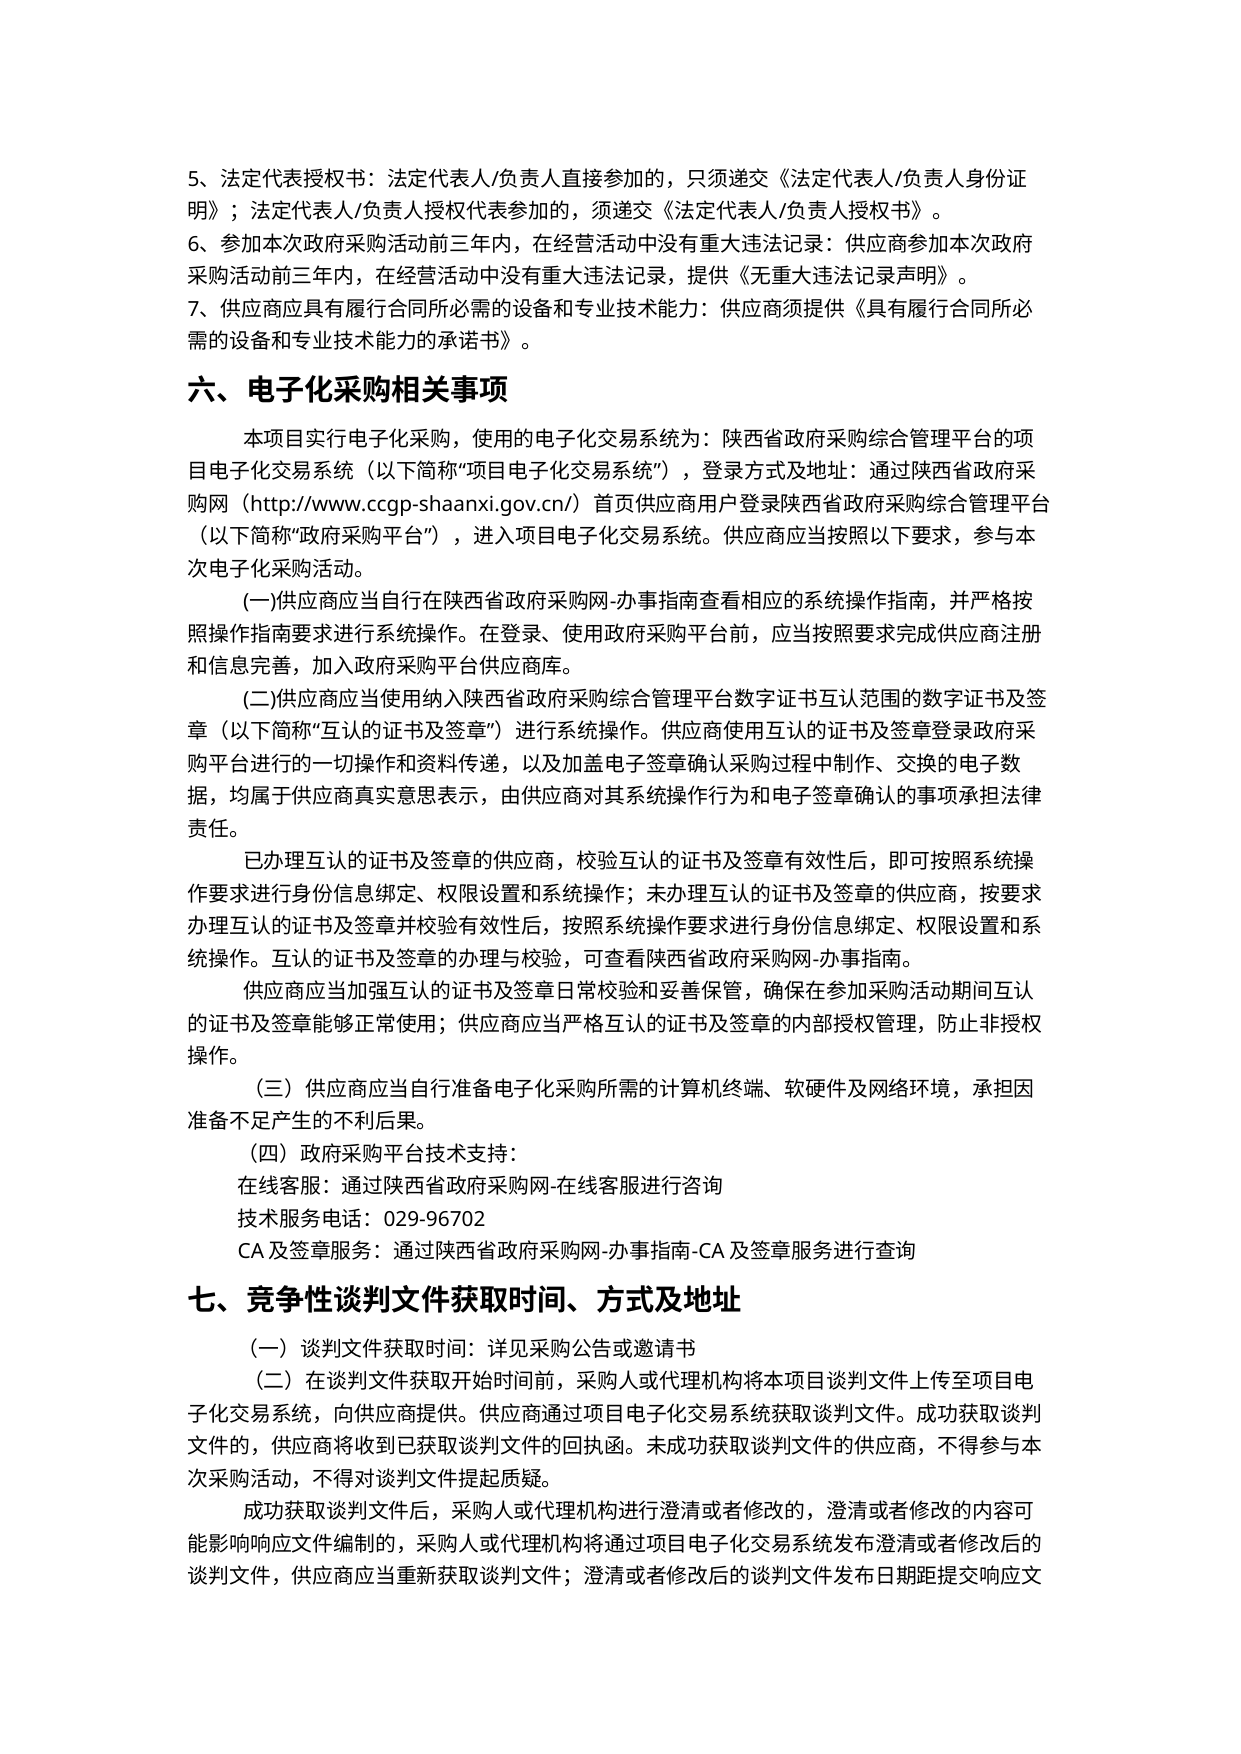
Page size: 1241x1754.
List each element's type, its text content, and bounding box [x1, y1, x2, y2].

text 6、参加本次政府采购活动前三年内，在经营活动中没有重大违法记录：供应商参加本次政府采购活动前三年内，在经营活动中没有重大违法记录，提供《无重大违法记录声明》。 [187, 227, 1053, 292]
text （一）谈判文件获取时间：详见采购公告或邀请书 [187, 1332, 1053, 1364]
text （四）政府采购平台技术支持： [187, 1137, 1053, 1169]
text （三）供应商应当自行准备电子化采购所需的计算机终端、软硬件及网络环境，承担因准备不足产生的不利后果。 [187, 1072, 1053, 1137]
text 已办理互认的证书及签章的供应商，校验互认的证书及签章有效性后，即可按照系统操作要求进行身份信息绑定、权限设置和系统操作；未办理互认的证书及签章的供应商，按要求办理互认的证书及签章并校验有效性后，按照系统操作要求进行身份信息绑定、权限设置和系统操作。互认的证书及签章的办理与校验，可查看陕西省政府采购网-办事指南。 [187, 844, 1053, 974]
text 供应商应当加强互认的证书及签章日常校验和妥善保管，确保在参加采购活动期间互认的证书及签章能够正常使用；供应商应当严格互认的证书及签章的内部授权管理，防止非授权操作。 [187, 974, 1053, 1072]
text (二)供应商应当使用纳入陕西省政府采购综合管理平台数字证书互认范围的数字证书及签章（以下简称“互认的证书及签章”）进行系统操作。供应商使用互认的证书及签章登录政府采购平台进行的一切操作和资料传递，以及加盖电子签章确认采购过程中制作、交换的电子数据，均属于供应商真实意思表示，由供应商对其系统操作行为和电子签章确认的事项承担法律责任。 [187, 682, 1053, 844]
text 六、电子化采购相关事项 [187, 357, 1053, 422]
text 7、供应商应具有履行合同所必需的设备和专业技术能力：供应商须提供《具有履行合同所必需的设备和专业技术能力的承诺书》。 [187, 292, 1053, 357]
text (一)供应商应当自行在陕西省政府采购网-办事指南查看相应的系统操作指南，并严格按照操作指南要求进行系统操作。在登录、使用政府采购平台前，应当按照要求完成供应商注册和信息完善，加入政府采购平台供应商库。 [187, 584, 1053, 682]
text 5、法定代表授权书：法定代表人/负责人直接参加的，只须递交《法定代表人/负责人身份证明》；法定代表人/负责人授权代表参加的，须递交《法定代表人/负责人授权书》。 [187, 162, 1053, 227]
text 技术服务电话：029-96702 [187, 1202, 1053, 1234]
text 七、竞争性谈判文件获取时间、方式及地址 [187, 1267, 1053, 1332]
text 本项目实行电子化采购，使用的电子化交易系统为：陕西省政府采购综合管理平台的项目电子化交易系统（以下简称“项目电子化交易系统”），登录方式及地址：通过陕西省政府采购网（http://www.ccgp-shaanxi.gov.cn/）首页供应商用户登录陕西省政府采购综合管理平台（以下简称“政府采购平台”），进入项目电子化交易系统。供应商应当按照以下要求，参与本次电子化采购活动。 [187, 422, 1053, 584]
text 在线客服：通过陕西省政府采购网-在线客服进行咨询 [187, 1169, 1053, 1202]
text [187, 1494, 1053, 1592]
text CA及签章服务：通过陕西省政府采购网-办事指南-CA及签章服务进行查询 [187, 1234, 1053, 1267]
text （二）在谈判文件获取开始时间前，采购人或代理机构将本项目谈判文件上传至项目电子化交易系统，向供应商提供。供应商通过项目电子化交易系统获取谈判文件。成功获取谈判文件的，供应商将收到已获取谈判文件的回执函。未成功获取谈判文件的供应商，不得参与本次采购活动，不得对谈判文件提起质疑。 [187, 1364, 1053, 1494]
